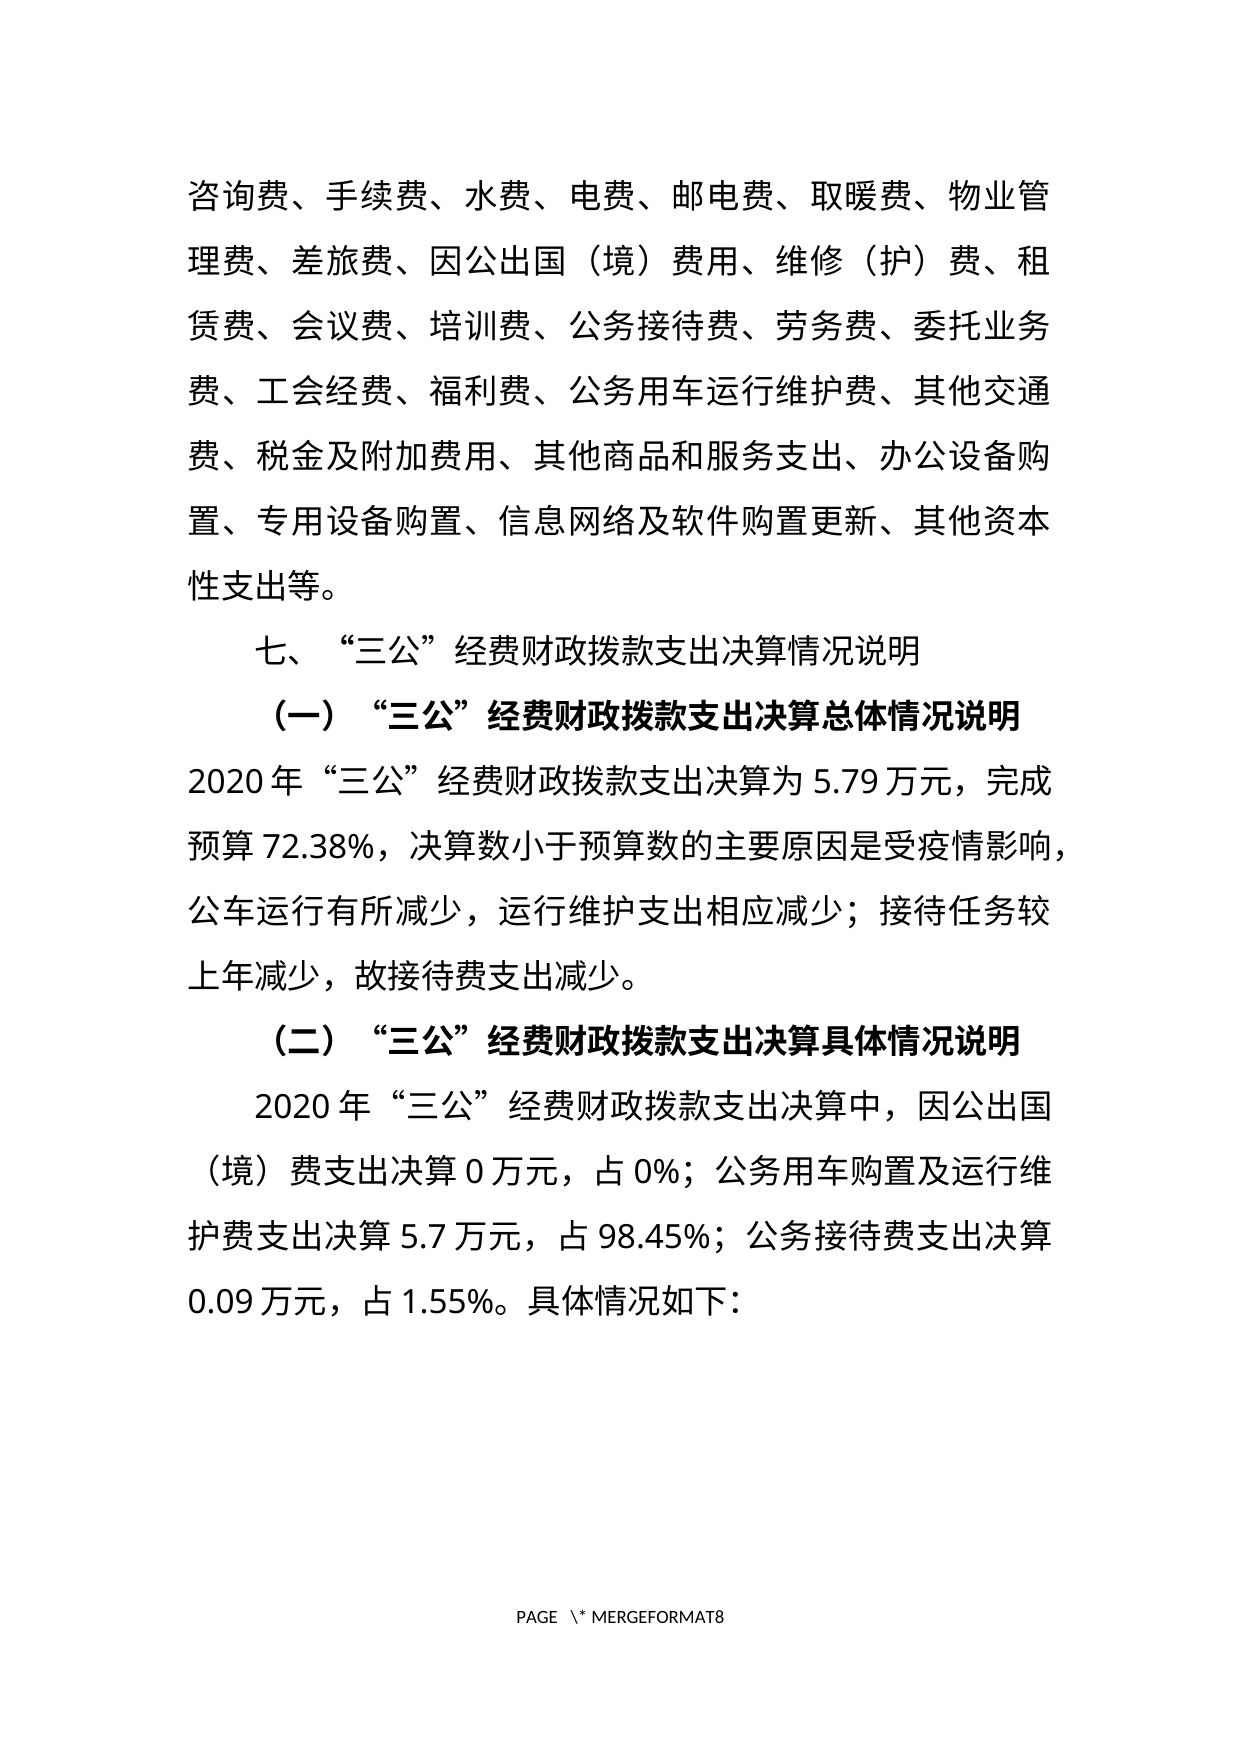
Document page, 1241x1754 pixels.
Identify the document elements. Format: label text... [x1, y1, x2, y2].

text 2020年“三公”经费财政拨款支出决算为5.79万元，完成预算72.38%，决算数小于预算数的主要原因是受疫情影响，公车运行有所减少，运行维护支出相应减少；接待任务较上年减少，故接待费支出减少。 [187, 747, 1053, 1007]
text （二）“三公”经费财政拨款支出决算具体情况说明 [187, 1007, 1053, 1072]
text 七、“三公”经费财政拨款支出决算情况说明 [187, 617, 1053, 682]
text （一）“三公”经费财政拨款支出决算总体情况说明 [187, 682, 1053, 747]
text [187, 162, 1053, 617]
text 2020年“三公”经费财政拨款支出决算中，因公出国（境）费支出决算0万元，占0%；公务用车购置及运行维护费支出决算5.7万元，占98.45%；公务接待费支出决算0.09万元，占1.55%。具体情况如下： [187, 1072, 1053, 1332]
